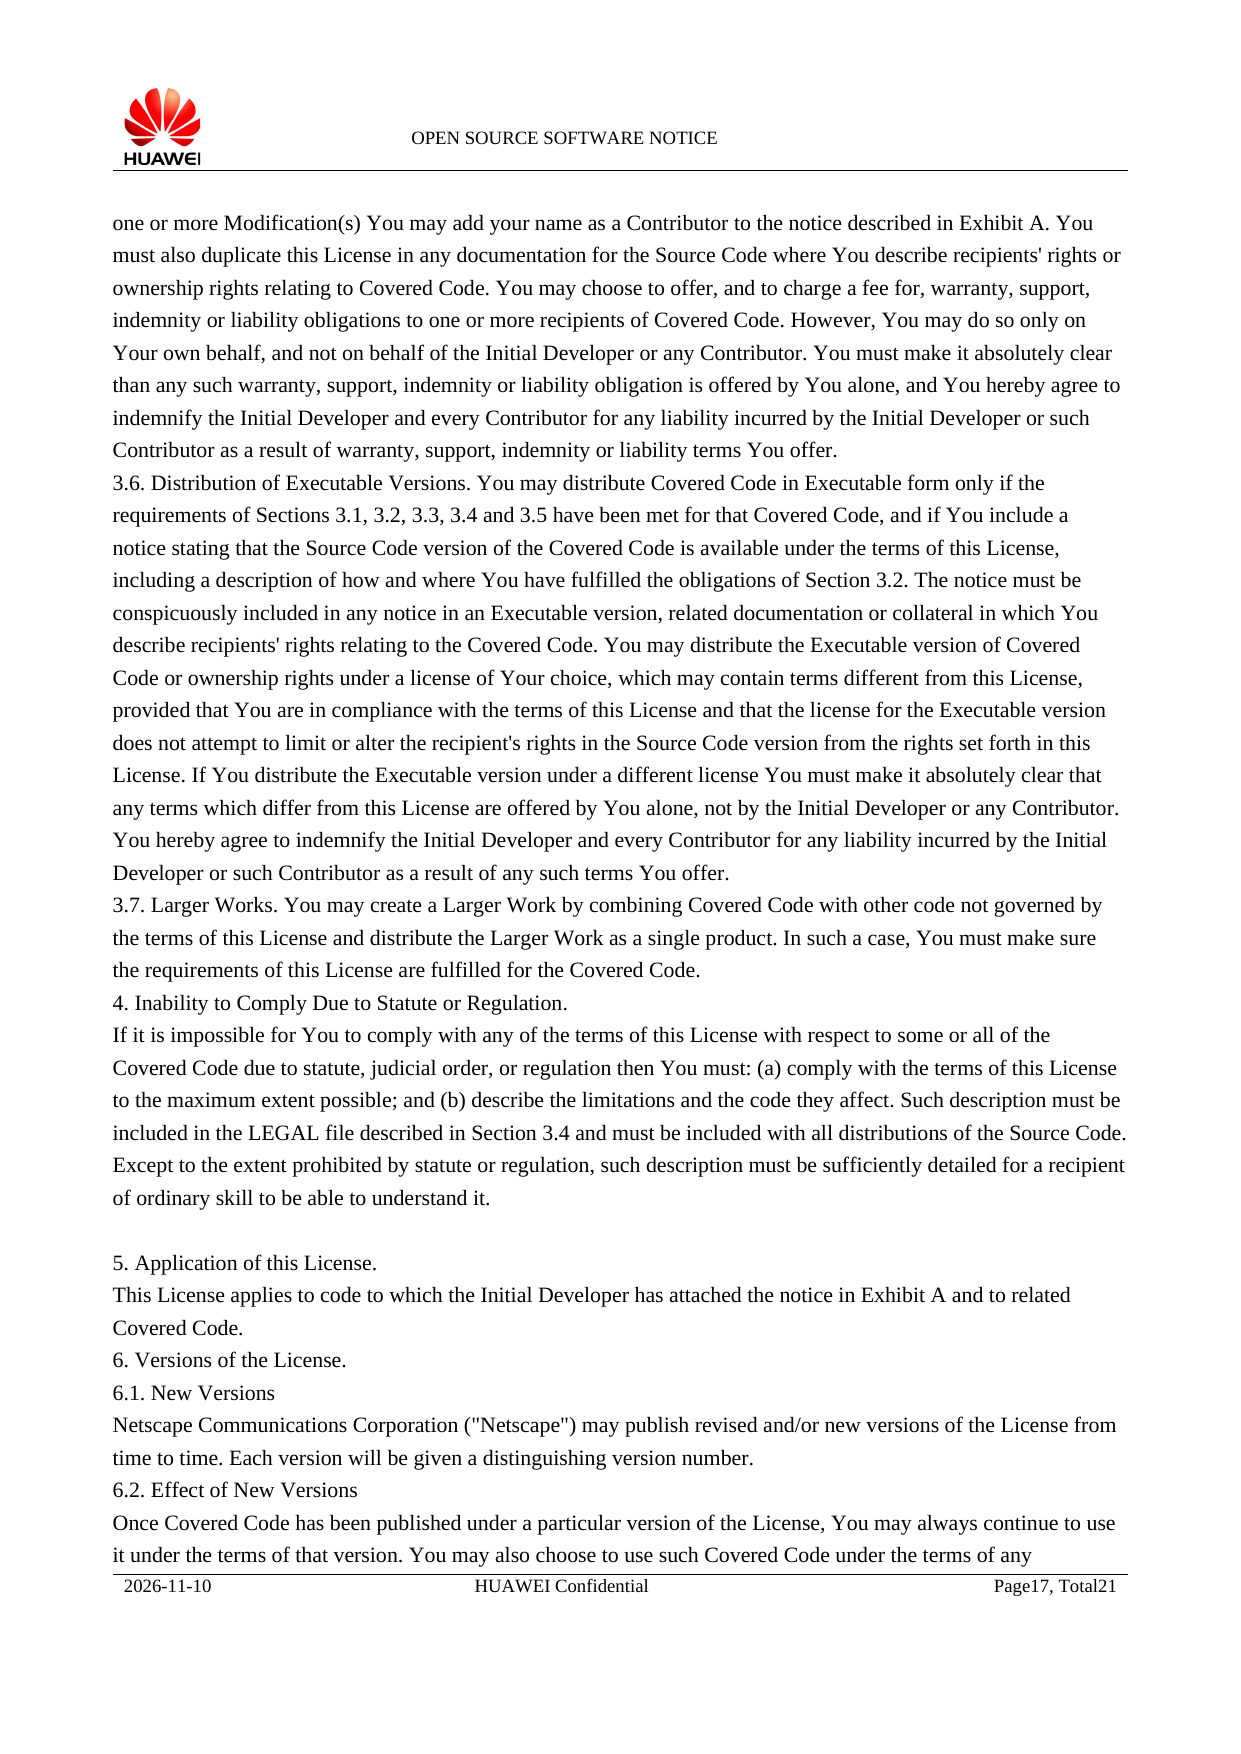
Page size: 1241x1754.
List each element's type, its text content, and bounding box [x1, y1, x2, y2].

picture [124, 88, 201, 165]
